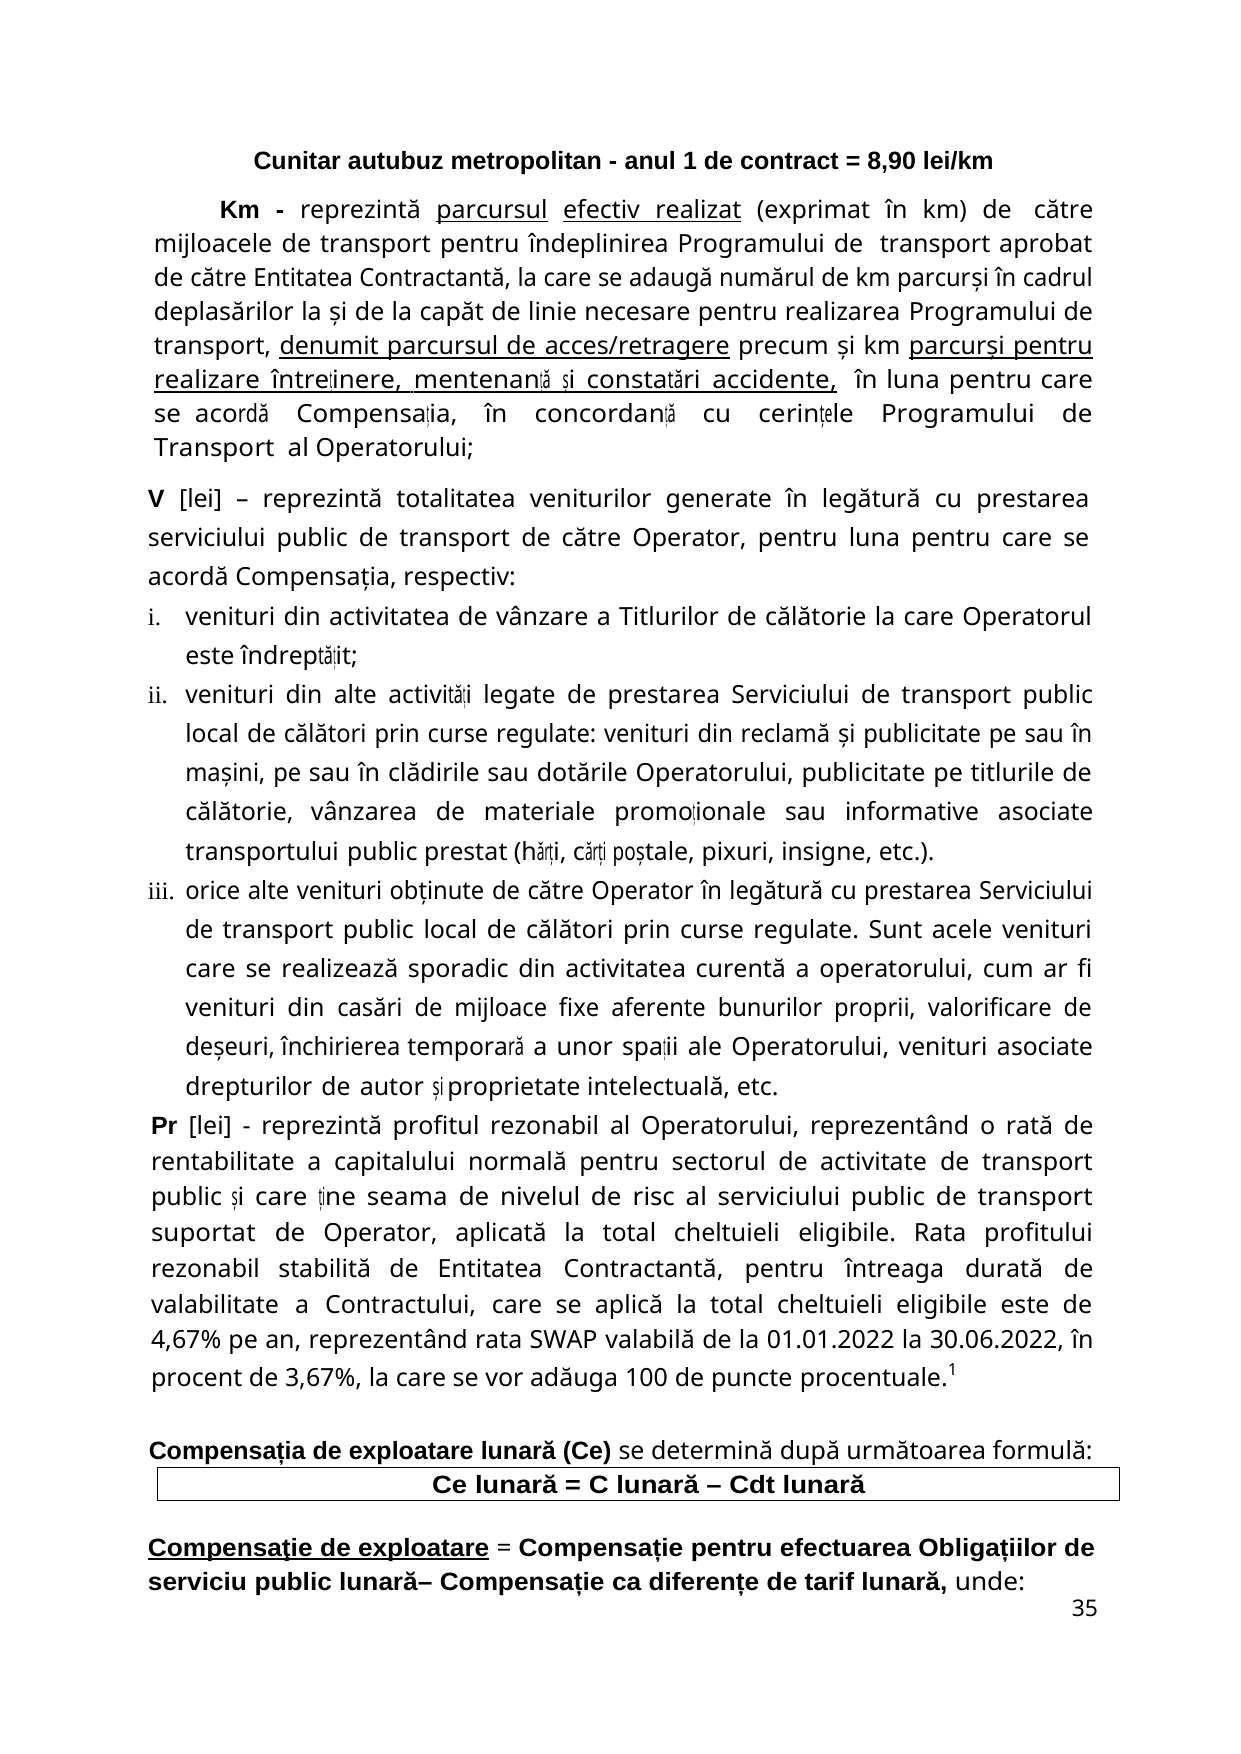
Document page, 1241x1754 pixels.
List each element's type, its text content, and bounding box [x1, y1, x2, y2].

list venituri din activitatea de vânzare a Titlurilor de călătorie la care Operatorul este îndreptățit; [148, 598, 1093, 671]
list venituri din alte activități legate de prestarea Serviciului de transport public local de călători prin curse regulate: venituri din reclamă și publicitate pe sau în mașini, pe sau în clădirile sau dotările Operatorului, publicitate pe titlurile de călătorie, vânzarea de materiale promoționale sau informative asociate transportului public prestat (hărți, cărți poștale, pixuri, insigne, etc.). [148, 676, 1093, 867]
subtitle Cunitar autubuz metropolitan - anul 1 de contract = 8,90 lei/km [151, 146, 1096, 174]
text Pr [lei] - reprezintă profitul rezonabil al Operatorului, reprezentând o rată de rentabilitate a capitalului normală pentru sectorul de activitate de transport public și care ține seama de nivelul de risc al serviciului public de transport suportat de Operator, aplicată la total cheltuieli eligibile. Rata profitului rezonabil stabilită de Entitatea Contractantă, pentru întreaga durată de valabilitate a Contractului, care se aplică la total cheltuieli eligibile este de 4,67% pe an, reprezentând rata SWAP valabilă de la 01.01.2022 la 30.06.2022, în procent de 3,67%, la care se vor adăuga 100 de puncte procentuale.1 [151, 1108, 1093, 1394]
list orice alte venituri obținute de către Operator în legătură cu prestarea Serviciului de transport public local de călători prin curse regulate. Sunt acele venituri care se realizează sporadic din activitatea curentă a operatorului, cum ar fi venituri din casări de mijloace fixe aferente bunurilor proprii, valorificare de deșeuri, închirierea temporară a unor spații ale Operatorului, venituri asociate drepturilor de autor și proprietate intelectuală, etc. [148, 872, 1093, 1102]
text Km - reprezintă parcursul efectiv realizat (exprimat în km) de către mijloacele de transport pentru îndeplinirea Programului de transport aprobat de către Entitatea Contractantă, la care se adaugă numărul de km parcurşi în cadrul deplasărilor la și de la capăt de linie necesare pentru realizarea Programului de transport, denumit parcursul de acces/retragere precum și km parcurși pentru realizare întreținere, mentenanță și constatări accidente, în luna pentru care se acordă Compensaţia, în concordanţă cu cerinţele Programului de Transport al Operatorului; [154, 192, 1093, 464]
text Compensația de exploatare lunară (Ce) se determină după următoarea formulă: [112, 1432, 1128, 1466]
text V [lei] – reprezintă totalitatea veniturilor generate în legătură cu prestarea serviciului public de transport de către Operator, pentru luna pentru care se acordă Compensația, respectiv: [148, 481, 1089, 593]
subtitle Compensaţie de exploatare = Compensație pentru efectuarea Obligațiilor de serviciu public lunară– Compensație ca diferențe de tarif lunară, unde: [148, 1529, 1165, 1597]
